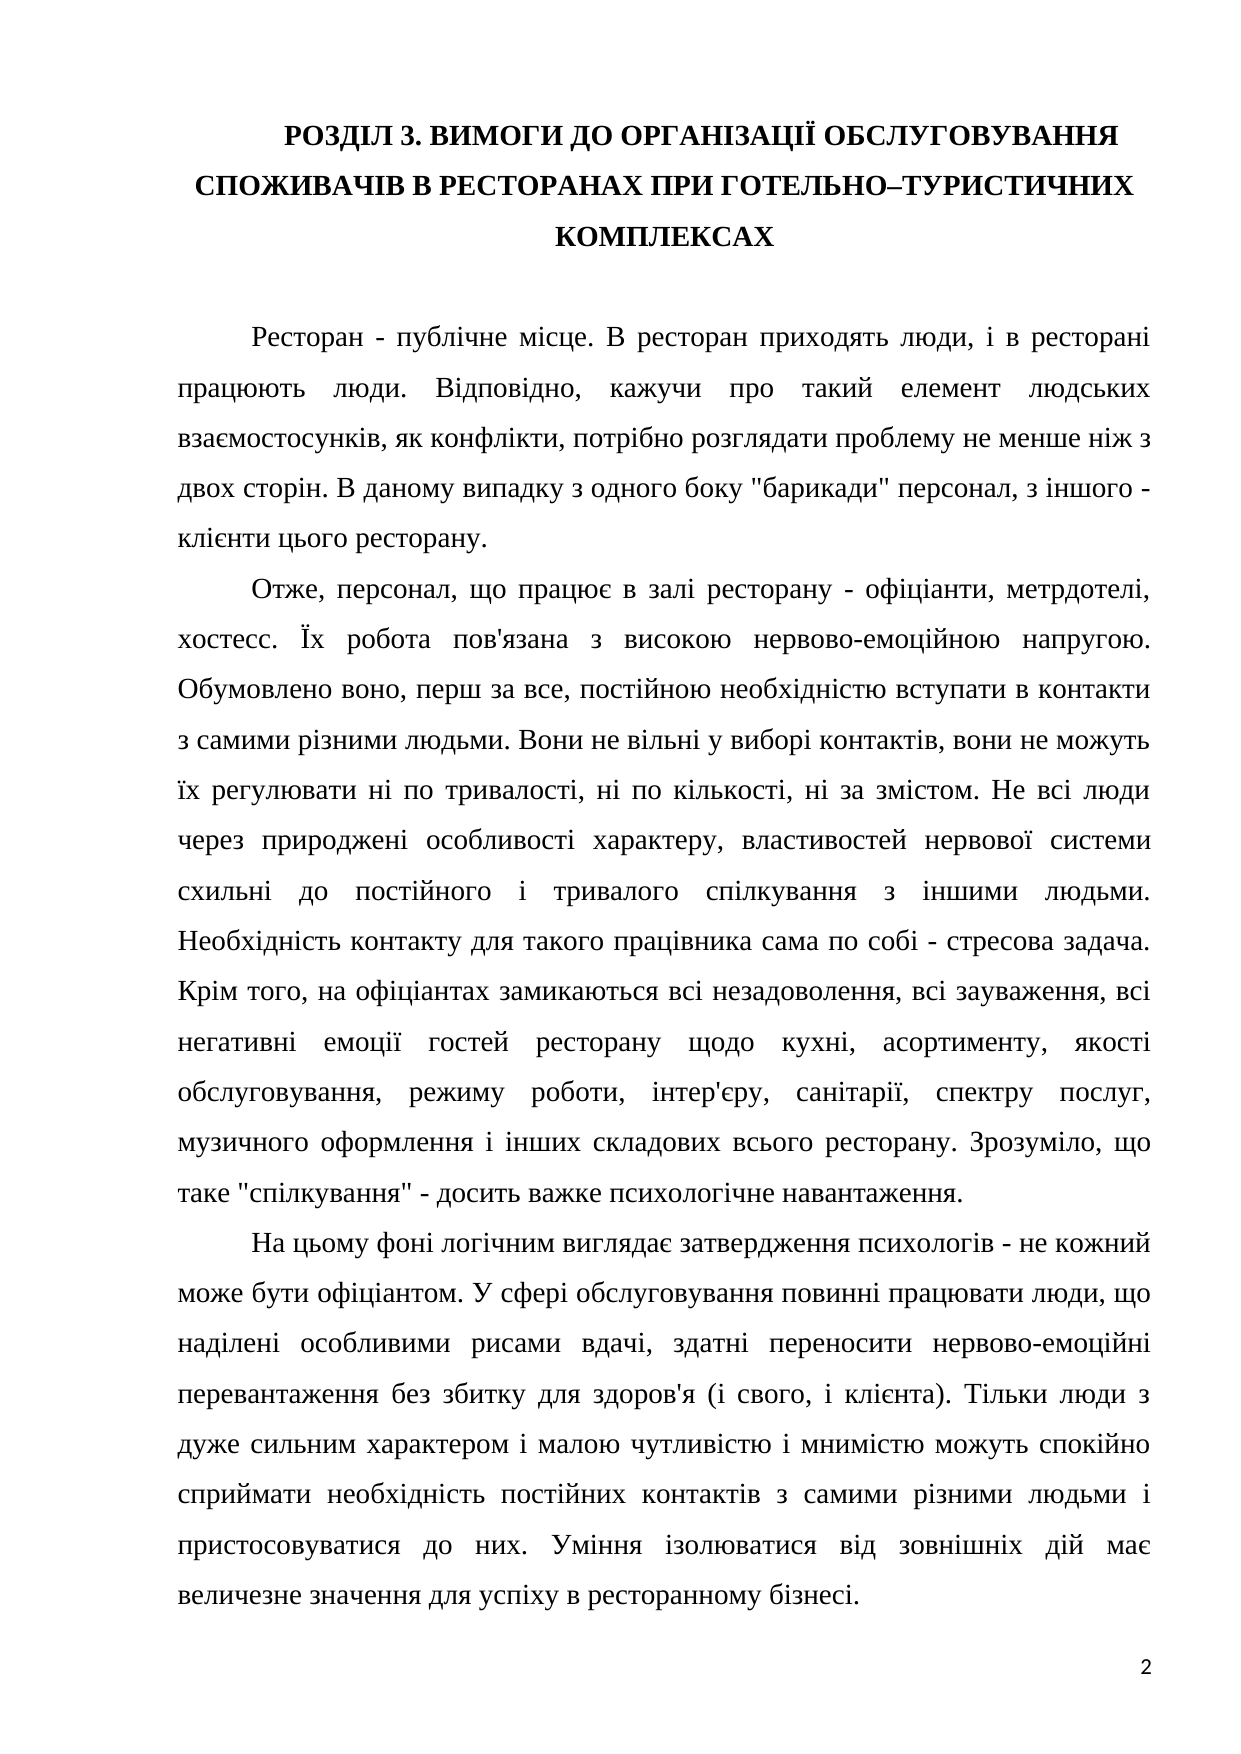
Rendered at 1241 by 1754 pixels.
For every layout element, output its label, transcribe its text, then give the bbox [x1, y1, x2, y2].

text На цьому фоні логічним виглядає затвердження психологів - не кожний може бути офіціантом. У сфері обслуговування повинні працювати люди, що наділені особливими рисами вдачі, здатні переносити нервово-емоційні перевантаження без збитку для здоров'я (і свого, і клієнта). Тільки люди з дуже сильним характером і малою чутливістю і мнимістю можуть спокійно сприймати необхідність постійних контактів з самими різними людьми і пристосовуватися до них. Уміння ізолюватися від зовнішніх дій має величезне значення для успіху в ресторанному бізнесі. [177, 1225, 1152, 1611]
text Ресторан - публічне місце. В ресторан приходять люди, і в ресторані працюють люди. Відповідно, кажучи про такий елемент людських взаємостосунків, як конфлікти, потрібно розглядати проблему не менше ніж з двох сторін. В даному випадку з одного боку "барикади" персонал, з іншого - клієнти цього ресторану. [177, 319, 1152, 554]
text РОЗДІЛ 3. ВИМОГИ ДО ОРГАНІЗАЦІЇ ОБСЛУГОВУВАННЯ СПОЖИВАЧІВ В РЕСТОРАНАХ ПРИ ГОТЕЛЬНО–ТУРИСТИЧНИХ КОМПЛЕКСАХ [177, 118, 1152, 252]
text Отже, персонал, що працює в залі ресторану - офіціанти, метрдотелі, хостесс. Їх робота пов'язана з високою нервово-емоційною напругою. Обумовлено воно, перш за все, постійною необхідністю вступати в контакти з самими різними людьми. Вони не вільні у виборі контактів, вони не можуть їх регулювати ні по тривалості, ні по кількості, ні за змістом. Не всі люди через природжені особливості характеру, властивостей нервової системи схильні до постійного і тривалого спілкування з іншими людьми. Необхідність контакту для такого працівника сама по собі - стресова задача. Крім того, на офіціантах замикаються всі незадоволення, всі зауваження, всі негативні емоції гостей ресторану щодо кухні, асортименту, якості обслуговування, режиму роботи, інтер'єру, санітарії, спектру послуг, музичного оформлення і інших складових всього ресторану. Зрозуміло, що таке "спілкування" - досить важке психологічне навантаження. [177, 571, 1152, 1208]
